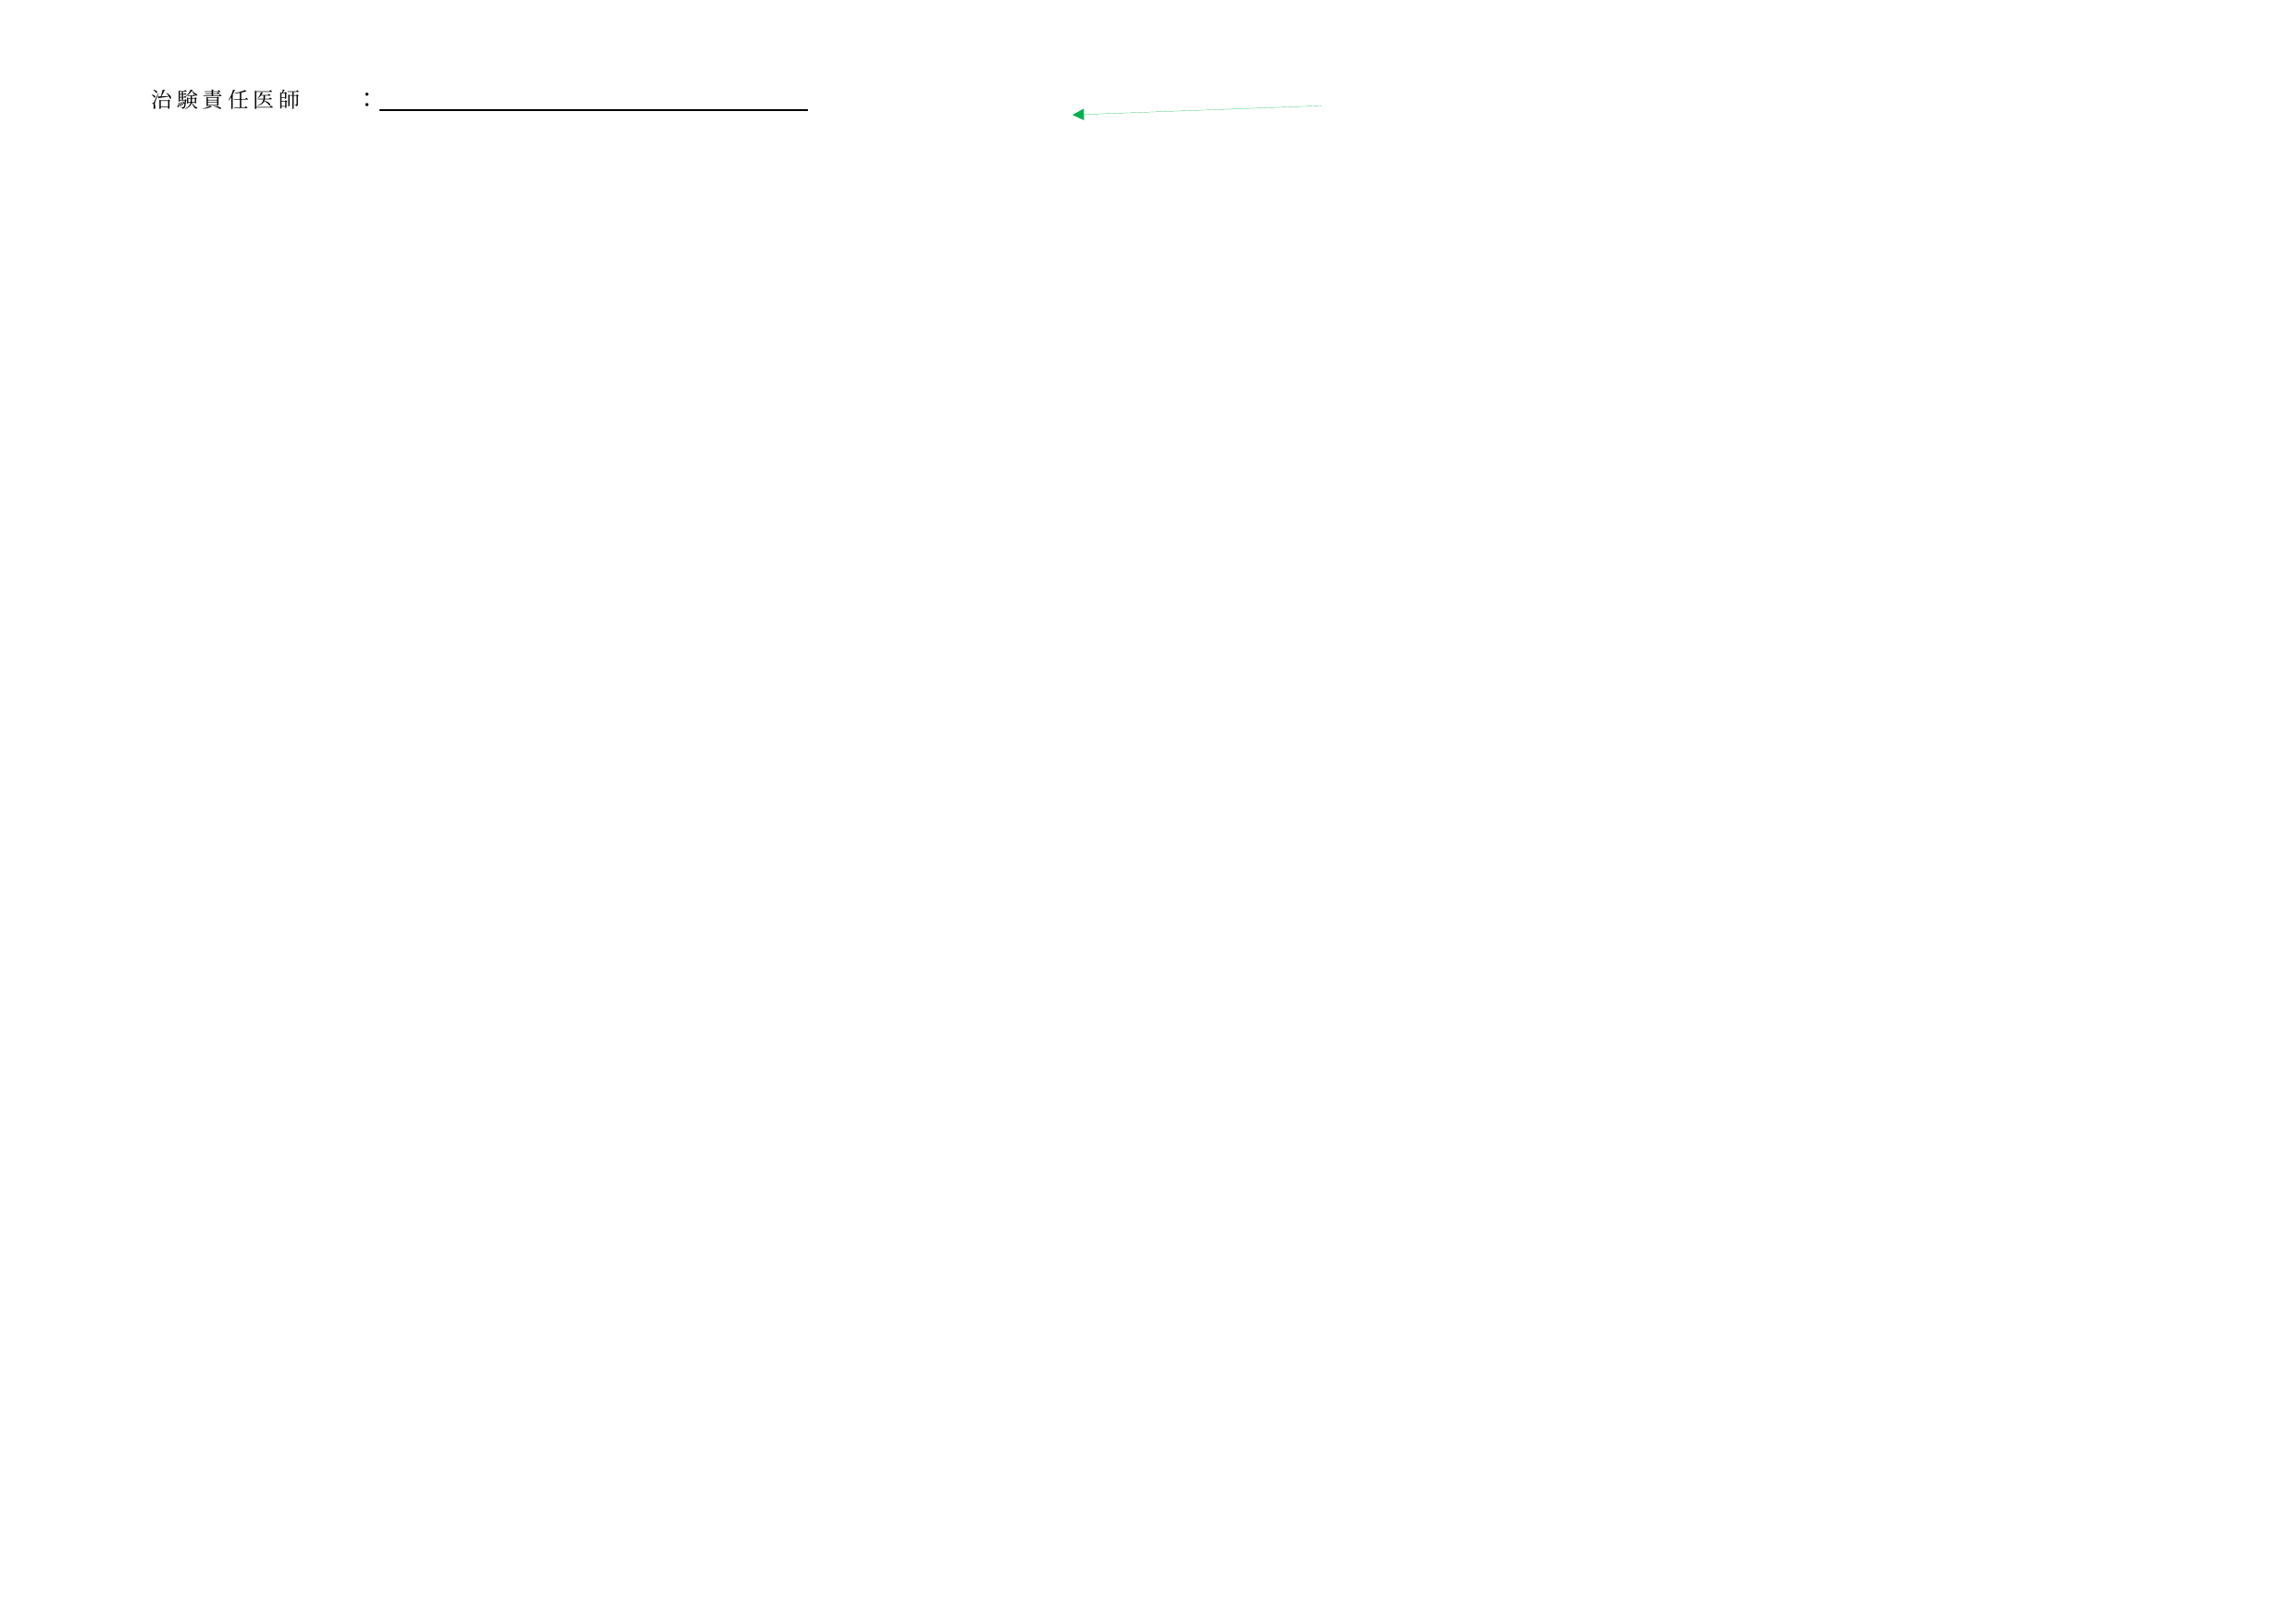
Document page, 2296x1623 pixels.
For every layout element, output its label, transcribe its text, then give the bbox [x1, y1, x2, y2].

text 治験責任医師 ： [151, 82, 2226, 114]
